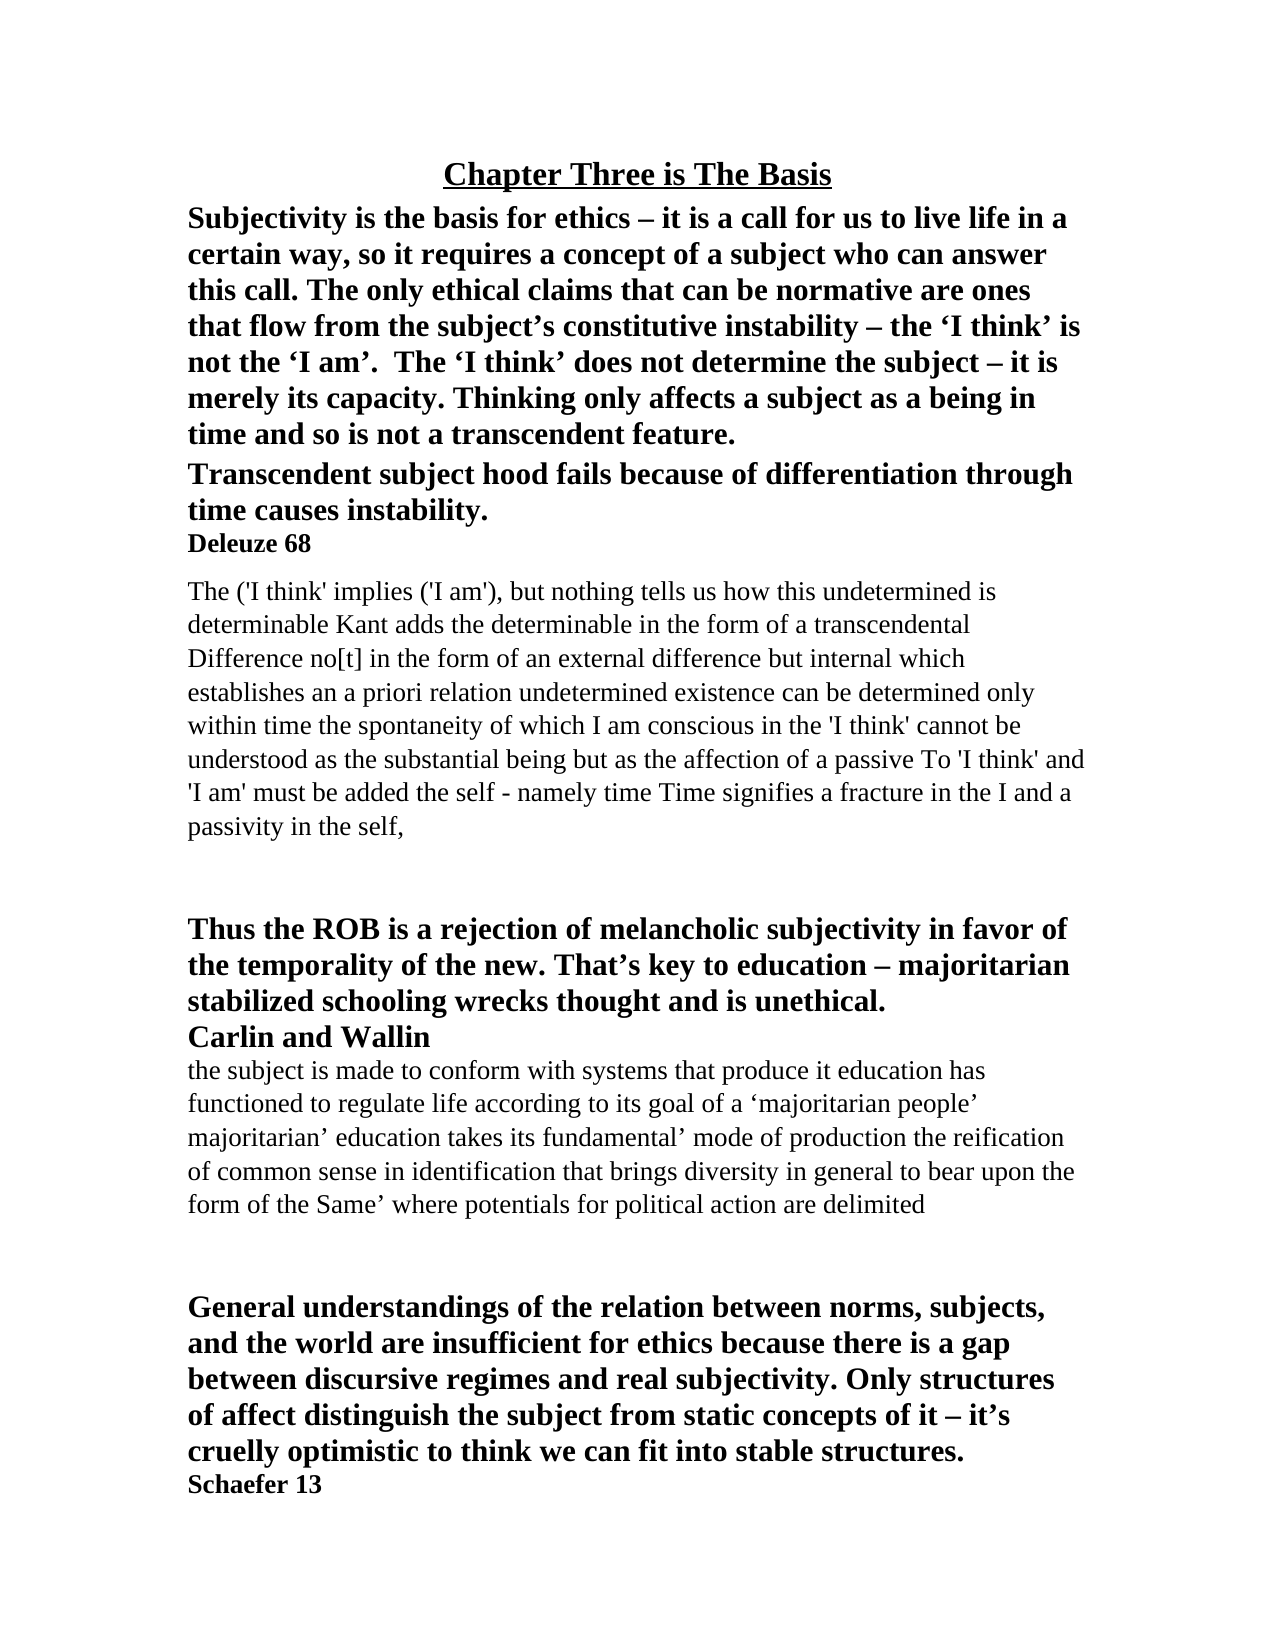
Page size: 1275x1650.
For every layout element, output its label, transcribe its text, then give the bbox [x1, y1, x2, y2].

subtitle Transcendent subject hood fails because of differentiation through time causes instability. [187, 455, 1087, 527]
text The ('I think' implies ('I am'), but nothing tells us how this undetermined is determinable Kant adds the determinable in the form of a transcendental Difference no[t] in the form of an external difference but internal which establishes an a priori relation undetermined existence can be determined only within time the spontaneity of which I am conscious in the 'I think' cannot be understood as the substantial being but as the affection of a passive To 'I think' and 'I am' must be added the self - namely time Time signifies a fracture in the I and a passivity in the self, [187, 575, 1087, 841]
text Deleuze 68 [187, 527, 1087, 558]
subtitle Subjectivity is the basis for ethics – it is a call for us to live life in a certain way, so it requires a concept of a subject who can answer this call. The only ethical claims that can be normative are ones that flow from the subject’s constitutive instability – the ‘I think’ is not the ‘I am’. The ‘I think’ does not determine the subject – it is merely its capacity. Thinking only affects a subject as a being in time and so is not a transcendent feature. [187, 200, 1087, 451]
text Schaefer 13 [187, 1468, 1087, 1499]
text Carlin and Wallin [187, 1018, 1087, 1054]
subtitle Thus the ROB is a rejection of melancholic subjectivity in favor of the temporality of the new. That’s key to education – majoritarian stabilized schooling wrecks thought and is unethical. [187, 910, 1087, 1018]
text the subject is made to conform with systems that produce it education has functioned to regulate life according to its goal of a ‘majoritarian people’ majoritarian’ education takes its fundamental’ mode of production the reification of common sense in identification that brings diversity in general to bear upon the form of the Same’ where potentials for political action are delimited [187, 1054, 1087, 1219]
subtitle General understandings of the relation between norms, subjects, and the world are insufficient for ethics because there is a gap between discursive regimes and real subjectivity. Only structures of affect distinguish the subject from static concepts of it – it’s cruelly optimistic to think we can fit into stable structures. [187, 1289, 1087, 1468]
subtitle Chapter Three is The Basis [187, 154, 1087, 192]
